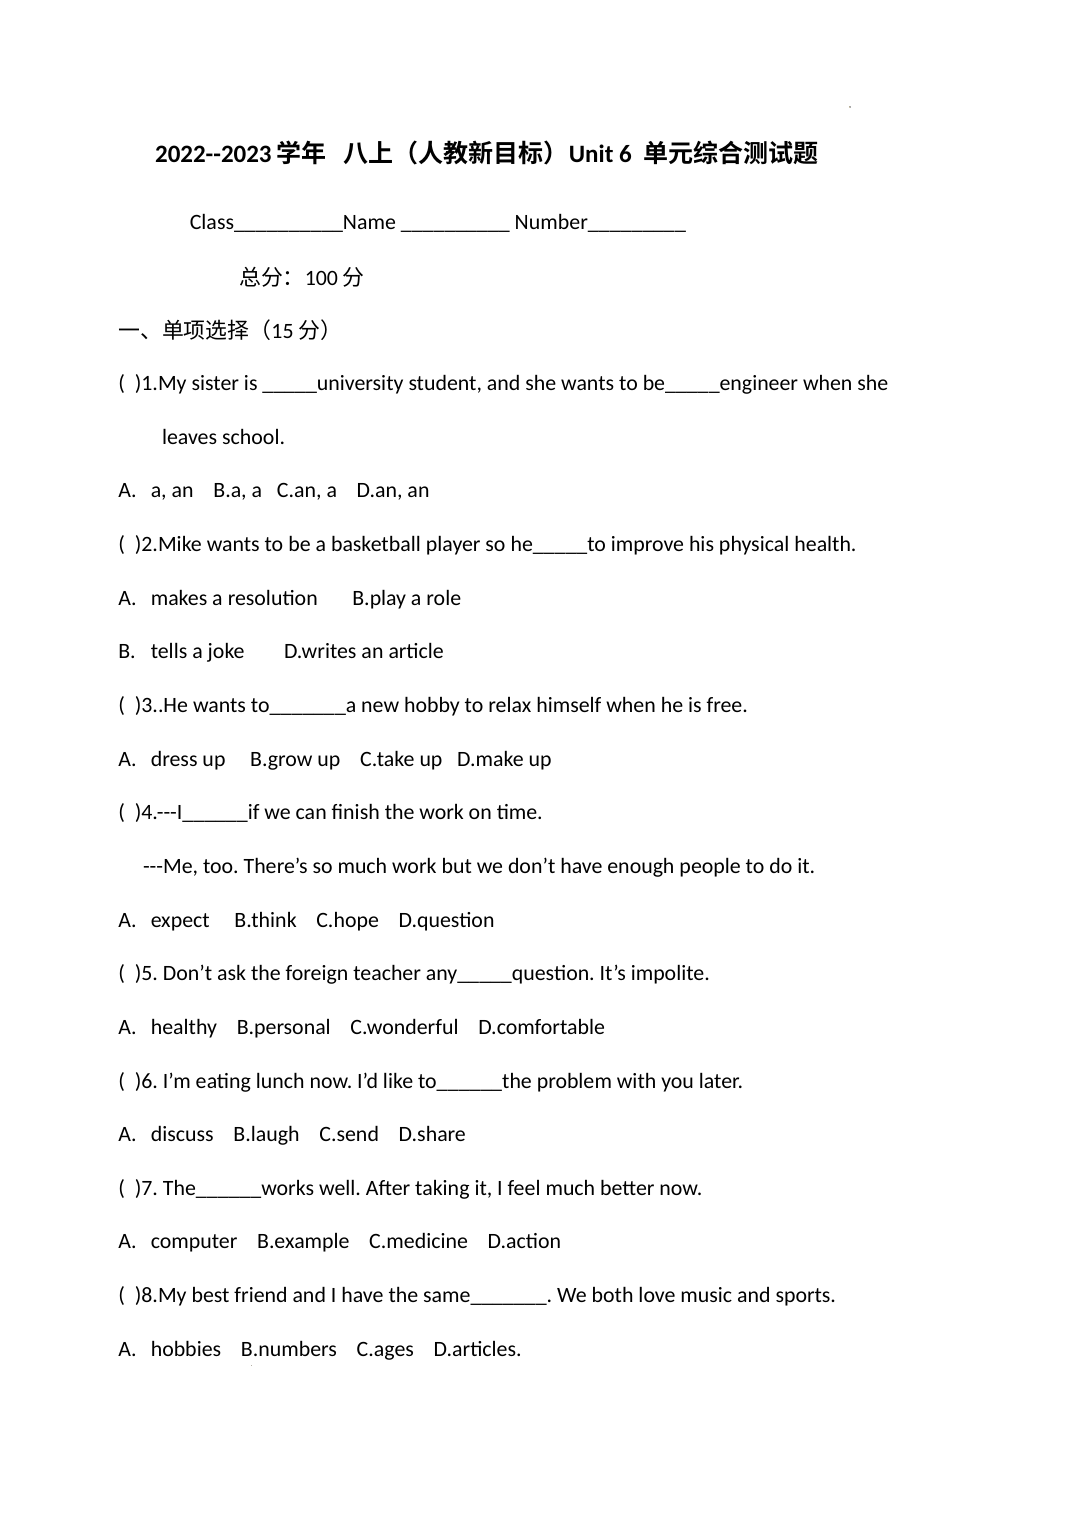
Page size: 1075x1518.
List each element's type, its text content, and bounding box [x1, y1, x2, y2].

list ( )7. The______works well. After taking it, I feel much better now. [118, 1171, 957, 1204]
list ---Me, too. There’s so much work but we don’t have enough people to do it. [118, 849, 957, 882]
list leaves school. [118, 420, 957, 453]
list ( )3..He wants to_______a new hobby to relax himself when he is free. [118, 688, 957, 721]
list ( )6. I’m eating lunch now. I’d like to______the problem with you later. [118, 1064, 957, 1097]
list hobbies B.numbers C.ages D.articles. [118, 1332, 957, 1365]
list tells a joke D.writes an article [118, 634, 957, 667]
list discuss B.laugh C.send D.share [118, 1117, 957, 1150]
list ( )8.My best friend and I have the same_______. We both love music and sports. [118, 1278, 957, 1311]
list dress up B.grow up C.take up D.make up [118, 742, 957, 775]
list expect B.think C.hope D.question [118, 903, 957, 936]
list ( )1.My sister is _____university student, and she wants to be_____engineer when she [118, 366, 957, 399]
list ( )5. Don’t ask the foreign teacher any_____question. It’s impolite. [118, 956, 957, 989]
list ( )2.Mike wants to be a basketball player so he_____to improve his physical health. [118, 527, 957, 560]
list a, an B.a, a C.an, a D.an, an [118, 474, 957, 506]
list computer B.example C.medicine D.action [118, 1225, 957, 1257]
list makes a resolution B.play a role [118, 581, 957, 614]
list healthy B.personal C.wonderful D.comfortable [118, 1010, 957, 1043]
text 总分：100分 [118, 259, 957, 292]
list 单项选择（15分） [118, 313, 957, 346]
text Class__________Name __________ Number_________ [118, 205, 957, 238]
list ( )4.---I______if we can finish the work on time. [118, 796, 957, 828]
text 2022--2023学年 八上（人教新目标）Unit 6 单元综合测试题 [118, 119, 957, 184]
